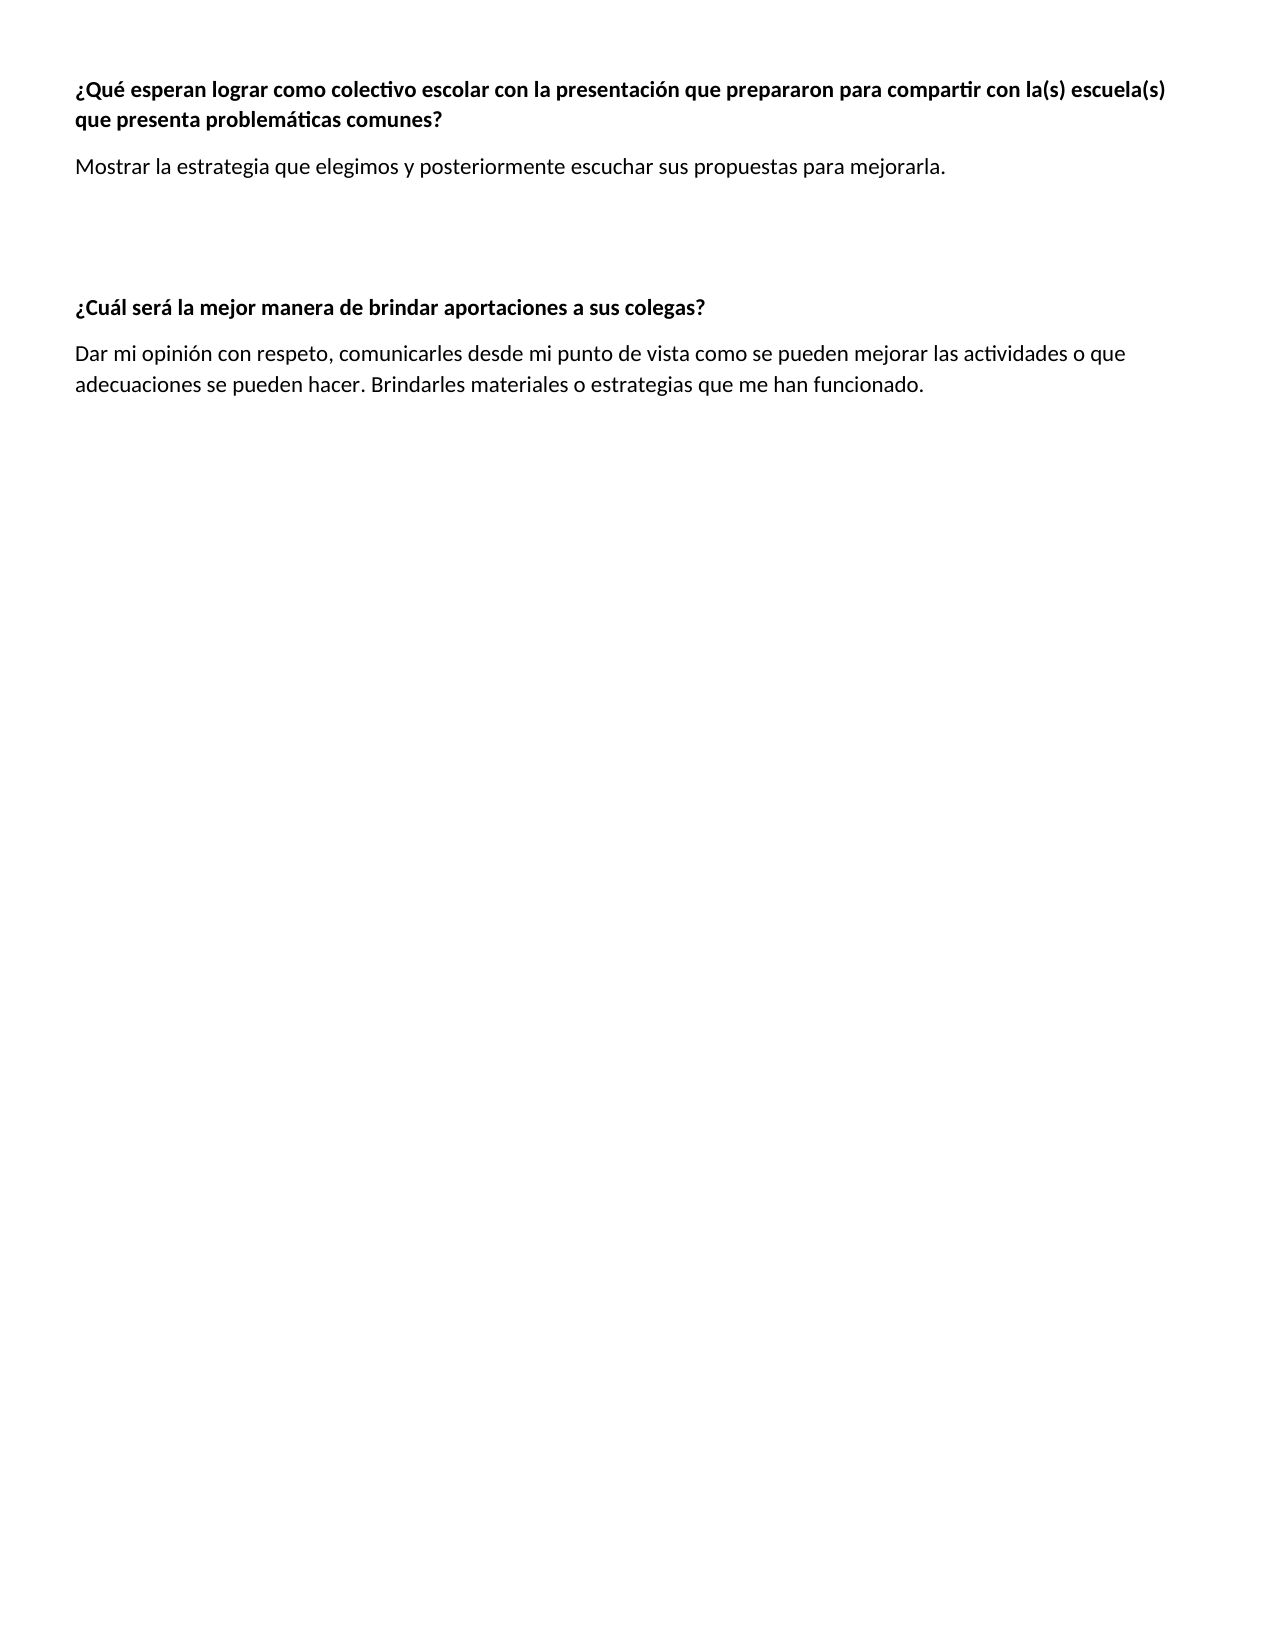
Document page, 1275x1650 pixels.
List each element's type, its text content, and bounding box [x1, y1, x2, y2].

text ¿Qué esperan lograr como colectivo escolar con la presentación que prepararon para compartir con la(s) escuela(s) que presenta problemáticas comunes? [75, 75, 1200, 133]
text ¿Cuál será la mejor manera de brindar aportaciones a sus colegas? [75, 293, 1200, 321]
text Mostrar la estrategia que elegimos y posteriormente escuchar sus propuestas para mejorarla. [75, 152, 1200, 180]
text Dar mi opinión con respeto, comunicarles desde mi punto de vista como se pueden mejorar las actividades o que adecuaciones se pueden hacer. Brindarles materiales o estrategias que me han funcionado. [75, 339, 1200, 398]
